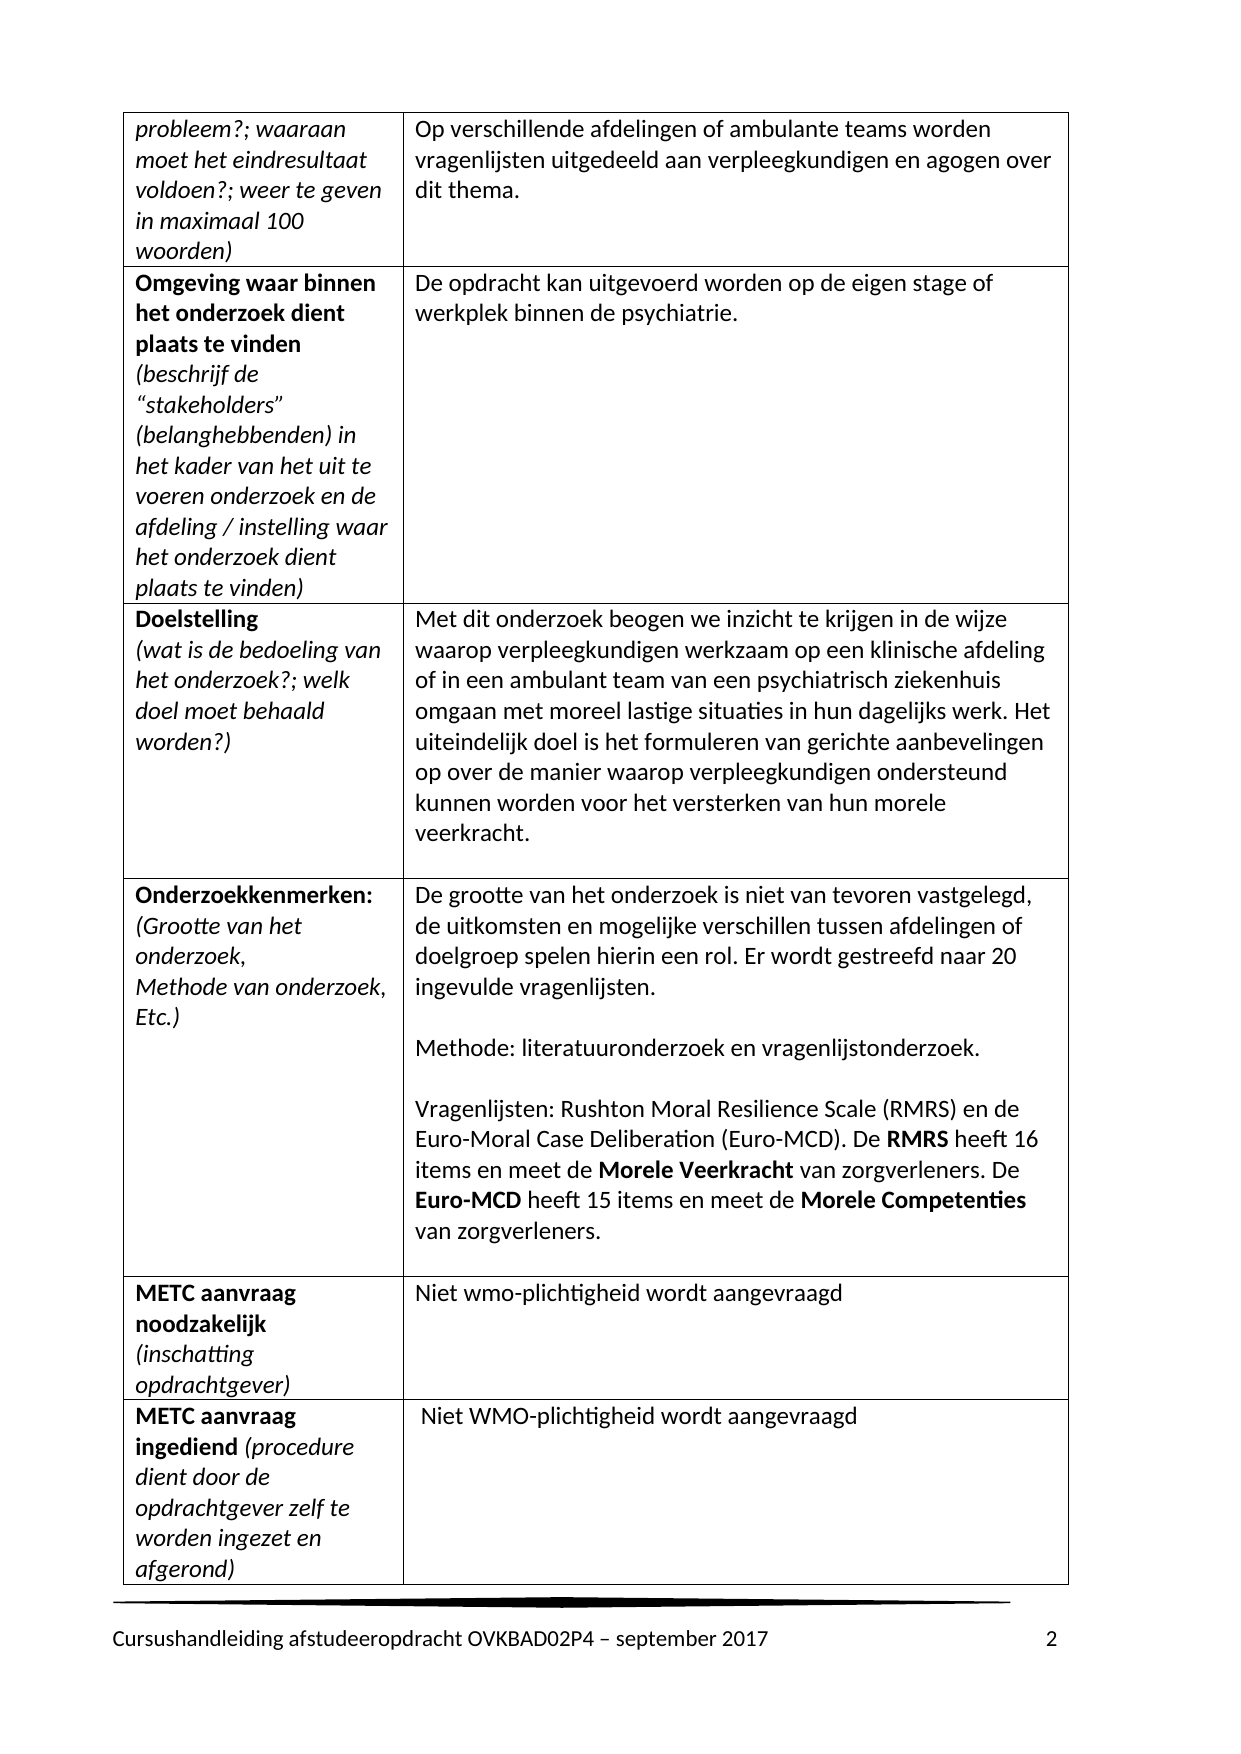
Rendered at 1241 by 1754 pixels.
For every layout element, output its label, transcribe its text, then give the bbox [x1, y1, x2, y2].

table_cell Omgeving waar binnen het onderzoek dient plaats te vinden (beschrijf de “stakeholders” (belanghebbenden) in het kader van het uit te voeren onderzoek en de afdeling / instelling waar het onderzoek dient plaats te vinden) [124, 267, 403, 603]
table_cell Niet wmo-plichtigheid wordt aangevraagd [404, 1277, 1068, 1399]
table_cell Niet WMO-plichtigheid wordt aangevraagd [404, 1400, 1068, 1583]
table_cell Met dit onderzoek beogen we inzicht te krijgen in de wijze waarop verpleegkundigen werkzaam op een klinische afdeling of in een ambulant team van een psychiatrisch ziekenhuis omgaan met moreel lastige situaties in hun dagelijks werk. Het uiteindelijk doel is het formuleren van gerichte aanbevelingen op over de manier waarop verpleegkundigen ondersteund kunnen worden voor het versterken van hun morele veerkracht. [404, 604, 1068, 878]
table_cell METC aanvraag noodzakelijk (inschatting opdrachtgever) [124, 1277, 403, 1399]
table_cell METC aanvraag ingediend (procedure dient door de opdrachtgever zelf te worden ingezet en afgerond) [124, 1400, 403, 1583]
table_cell Doelstelling (wat is de bedoeling van het onderzoek?; welk doel moet behaald worden?) [124, 604, 403, 878]
table_cell De opdracht kan uitgevoerd worden op de eigen stage of werkplek binnen de psychiatrie. [404, 267, 1068, 603]
table_cell Onderzoekkenmerken: (Grootte van het onderzoek, Methode van onderzoek, Etc.) [124, 879, 403, 1276]
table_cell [404, 113, 1068, 266]
table_cell De grootte van het onderzoek is niet van tevoren vastgelegd, de uitkomsten en mogelijke verschillen tussen afdelingen of doelgroep spelen hierin een rol. Er wordt gestreefd naar 20 ingevulde vragenlijsten. Methode: literatuuronderzoek en vragenlijstonderzoek. Vragenlijsten: Rushton Moral Resilience Scale (RMRS) en de Euro-Moral Case Deliberation (Euro-MCD). De RMRS heeft 16 items en meet de Morele Veerkracht van zorgverleners. De Euro-MCD heeft 15 items en meet de Morele Competenties van zorgverleners. [404, 879, 1068, 1276]
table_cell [124, 113, 403, 266]
